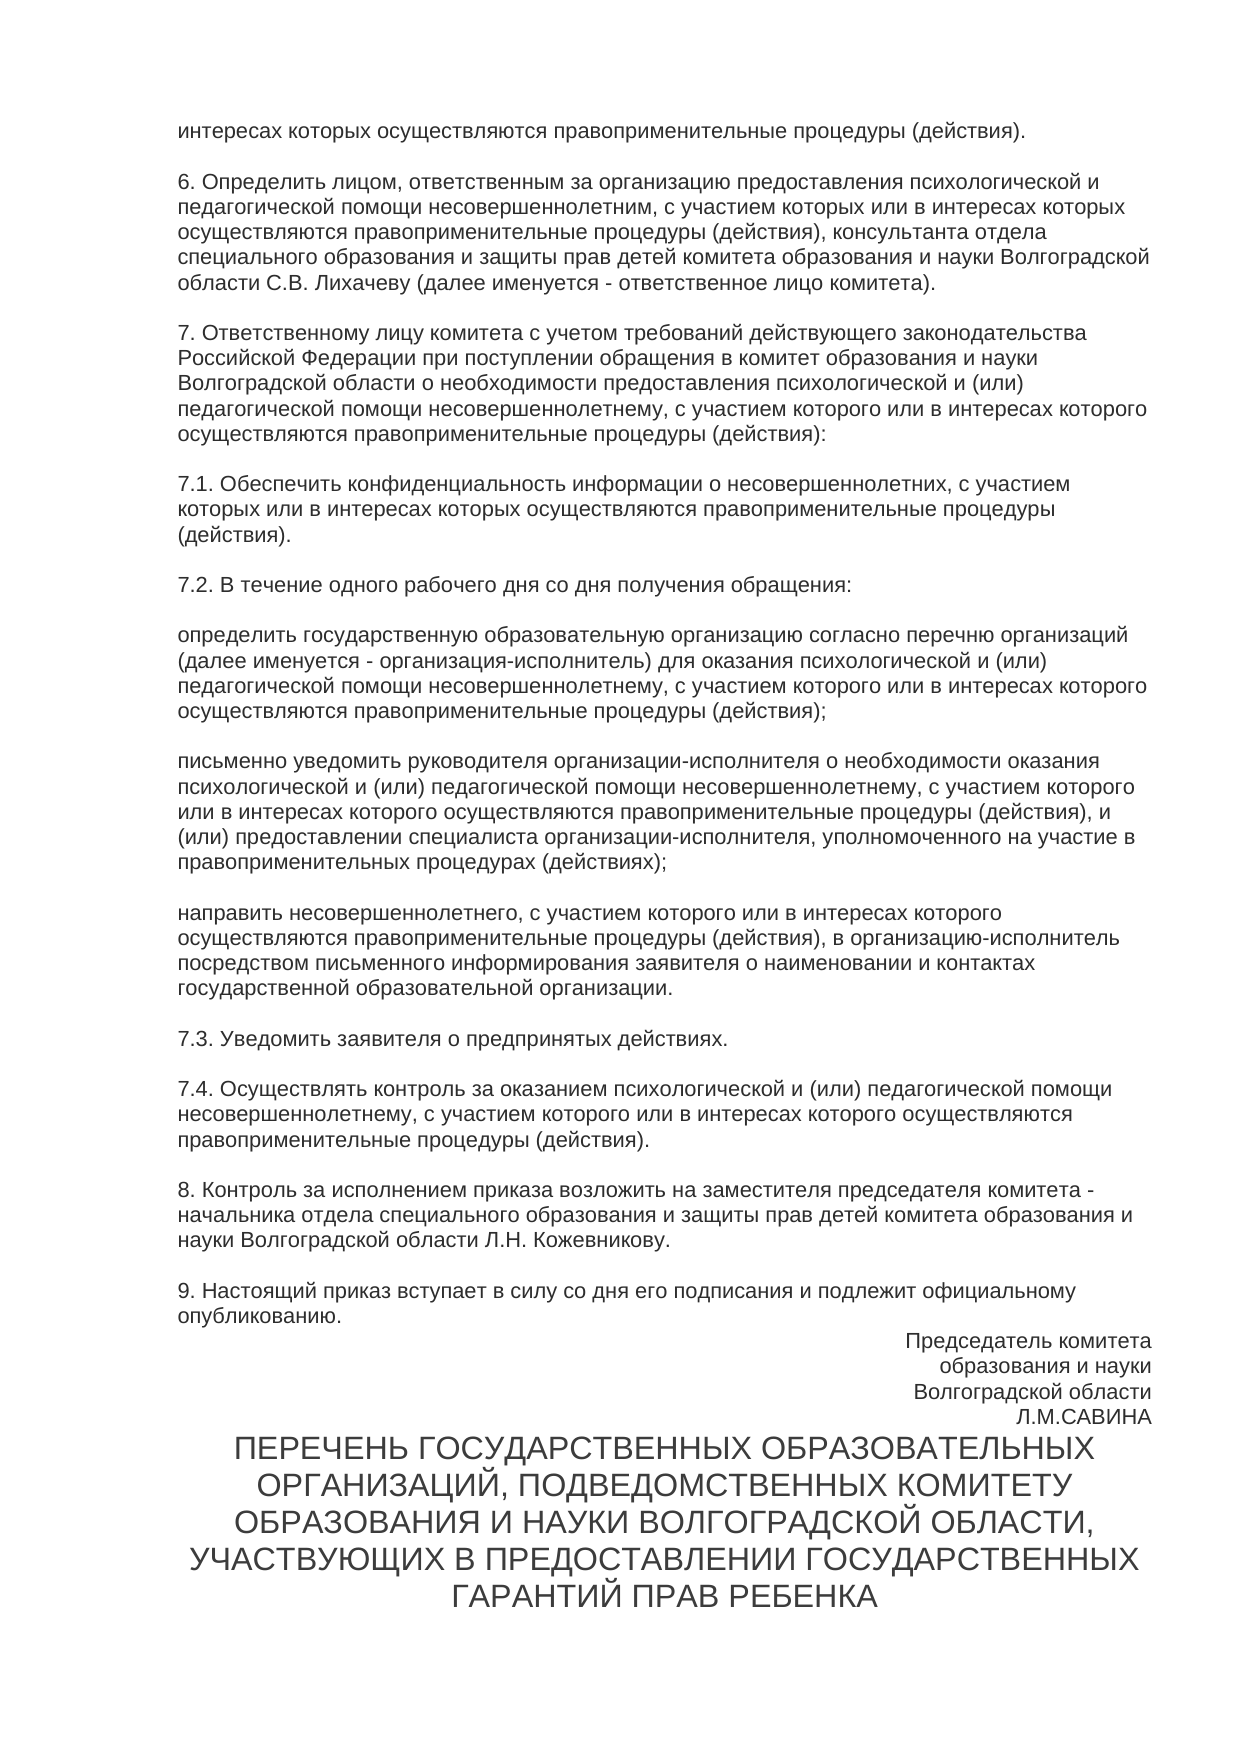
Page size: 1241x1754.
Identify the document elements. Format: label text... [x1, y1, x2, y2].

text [177, 118, 1152, 1328]
text ПЕРЕЧЕНЬ ГОСУДАРСТВЕННЫХ ОБРАЗОВАТЕЛЬНЫХ ОРГАНИЗАЦИЙ, ПОДВЕДОМСТВЕННЫХ КОМИТЕТУ ОБРАЗОВАНИЯ И НАУКИ ВОЛГОГРАДСКОЙ ОБЛАСТИ, УЧАСТВУЮЩИХ В ПРЕДОСТАВЛЕНИИ ГОСУДАРСТВЕННЫХ ГАРАНТИЙ ПРАВ РЕБЕНКА [177, 1429, 1152, 1614]
text Председатель комитета образования и науки Волгоградской области Л.М.САВИНА [177, 1328, 1152, 1429]
